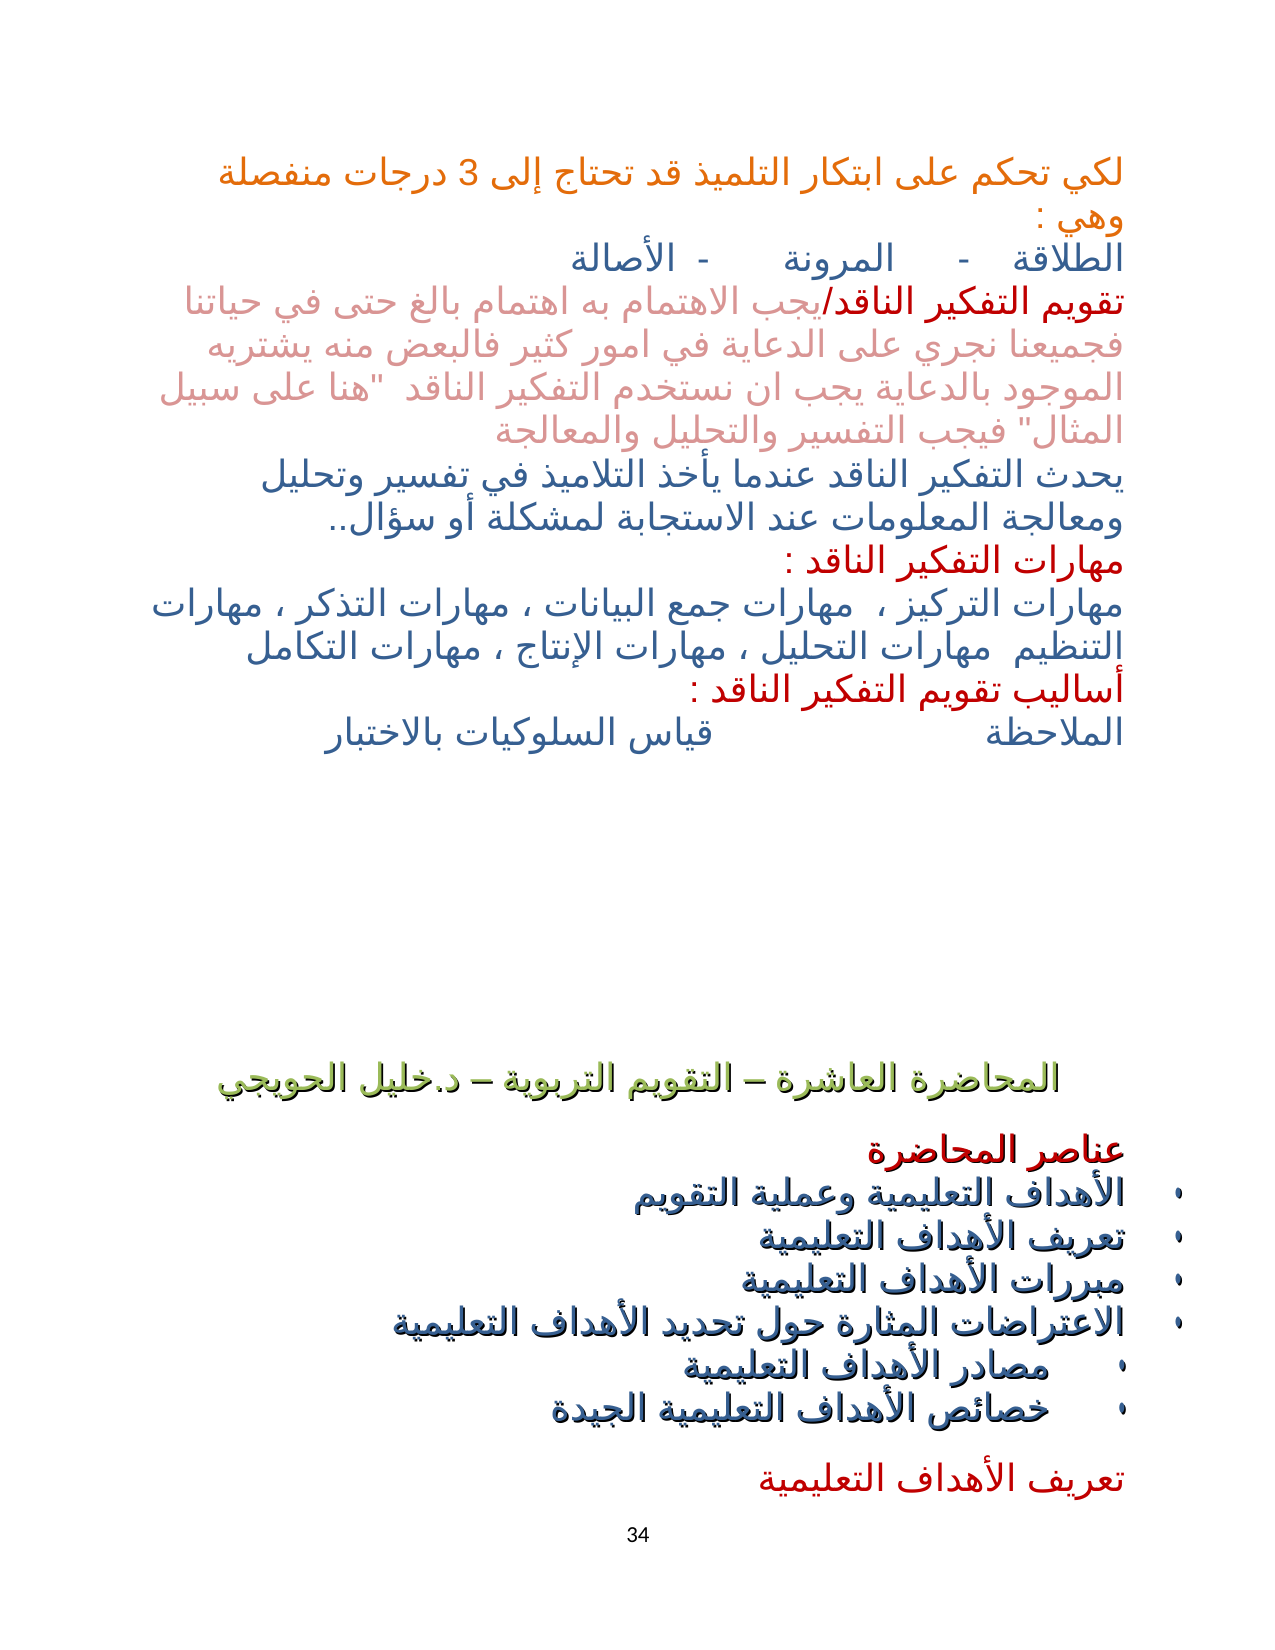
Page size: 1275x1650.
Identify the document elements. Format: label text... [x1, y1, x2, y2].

text تقويم التفكير الناقد/يجب الاهتمام به اهتمام بالغ حتى في حياتنا فجميعنا نجري على الدعاية في امور كثير فالبعض منه يشتريه الموجود بالدعاية يجب ان نستخدم التفكير الناقد "هنا على سبيل المثال" فيجب التفسير والتحليل والمعالجة [150, 279, 1125, 452]
text لكي تحكم على ابتكار التلميذ قد تحتاج إلى 3 درجات منفصلة وهي : [150, 150, 1125, 236]
text عناصر المحاضرة [150, 1127, 1125, 1170]
list مبررات الأهداف التعليمية [150, 1256, 1125, 1299]
list الأهداف التعليمية وعملية التقويم [150, 1170, 1125, 1213]
list تعريف الأهداف التعليمية [150, 1213, 1125, 1256]
text مهارات التفكير الناقد : [150, 538, 1125, 581]
text المحاضرة العاشرة – التقويم التربوية – د.خليل الحويجي [150, 1056, 1125, 1099]
text يحدث التفكير الناقد عندما يأخذ التلاميذ في تفسير وتحليل ومعالجة المعلومات عند الاستجابة لمشكلة أو سؤال.. [150, 452, 1125, 538]
list الاعتراضات المثارة حول تحديد الأهداف التعليمية [150, 1299, 1125, 1342]
list خصائص الأهداف التعليمية الجيدة [206, 1386, 1125, 1429]
list مصادر الأهداف التعليمية [206, 1342, 1125, 1386]
text مهارات التركيز ، مهارات جمع البيانات ، مهارات التذكر ، مهارات التنظيم مهارات التحليل ، مهارات الإنتاج ، مهارات التكامل [150, 581, 1125, 667]
text أساليب تقويم التفكير الناقد : [150, 667, 1125, 711]
text الطلاقة - المرونة - الأصالة [150, 236, 1125, 279]
text الملاحظة قياس السلوكيات بالاختبار [150, 711, 1125, 754]
text تعريف الأهداف التعليمية [150, 1457, 1125, 1500]
